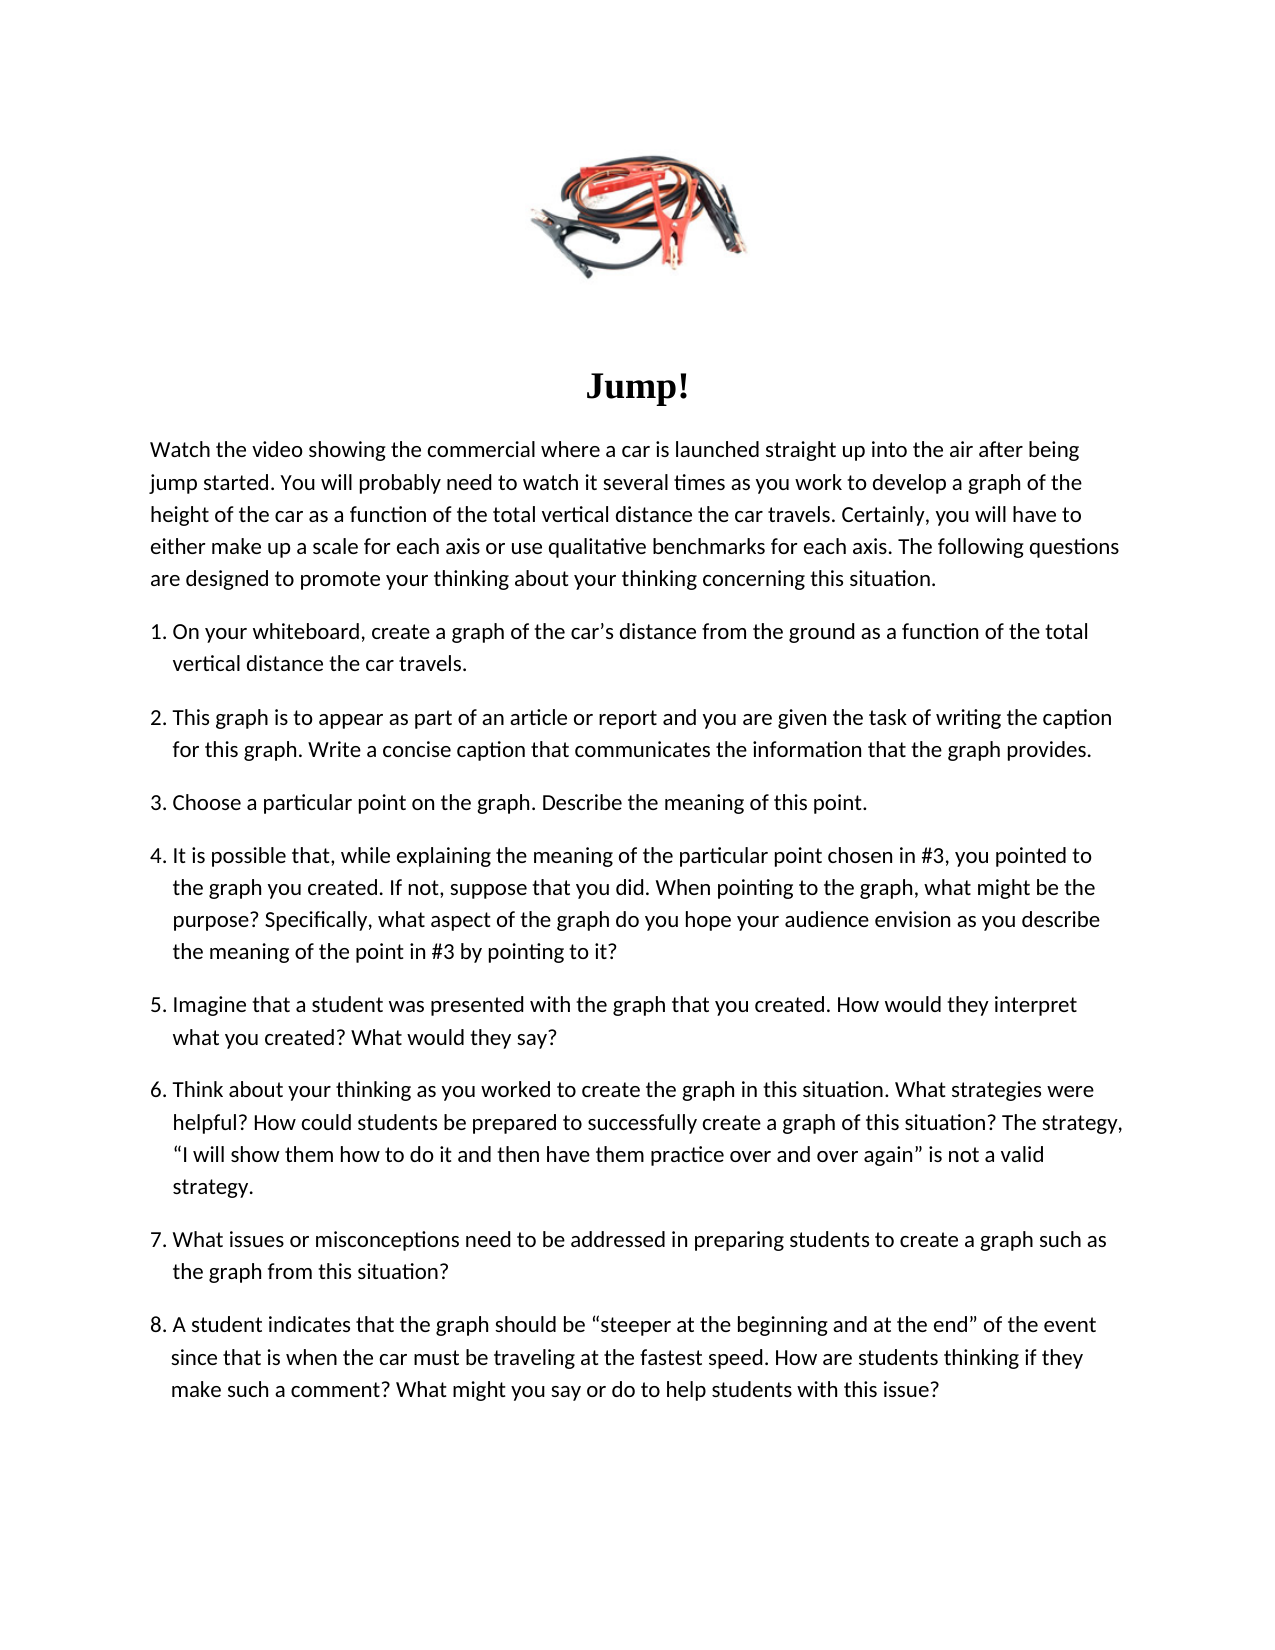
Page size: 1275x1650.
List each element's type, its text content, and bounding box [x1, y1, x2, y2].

text 3. Choose a particular point on the graph. Describe the meaning of this point. [150, 788, 1125, 816]
text 1. On your whiteboard, create a graph of the car’s distance from the ground as a function of the total vertical distance the car travels. [150, 617, 1125, 678]
text 6. Think about your thinking as you worked to create the graph in this situation. What strategies were helpful? How could students be prepared to successfully create a graph of this situation? The strategy, “I will show them how to do it and then have them practice over and over again” is not a valid strategy. [150, 1076, 1125, 1200]
picture [525, 105, 750, 330]
text 4. It is possible that, while explaining the meaning of the particular point chosen in #3, you pointed to the graph you created. If not, suppose that you did. When pointing to the graph, what might be the purpose? Specifically, what aspect of the graph do you hope your audience envision as you describe the meaning of the point in #3 by pointing to it? [150, 841, 1125, 965]
text Watch the video showing the commercial where a car is launched straight up into the air after being jump started. You will probably need to watch it several times as you work to develop a graph of the height of the car as a function of the total vertical distance the car travels. Certainly, you will have to either make up a scale for each axis or use qualitative benchmarks for each axis. The following questions are designed to promote your thinking about your thinking concerning this situation. [150, 436, 1125, 592]
subtitle Jump! [150, 363, 1125, 406]
text 2. This graph is to appear as part of an article or report and you are given the task of writing the caption for this graph. Write a concise caption that communicates the information that the graph provides. [150, 703, 1125, 763]
text 8. A student indicates that the graph should be “steeper at the beginning and at the end” of the event since that is when the car must be traveling at the fastest speed. How are students thinking if they make such a comment? What might you say or do to help students with this issue? [150, 1310, 1125, 1403]
text 5. Imagine that a student was presented with the graph that you created. How would they interpret what you created? What would they say? [150, 990, 1125, 1051]
text 7. What issues or misconceptions need to be addressed in preparing students to create a graph such as the graph from this situation? [150, 1225, 1125, 1285]
